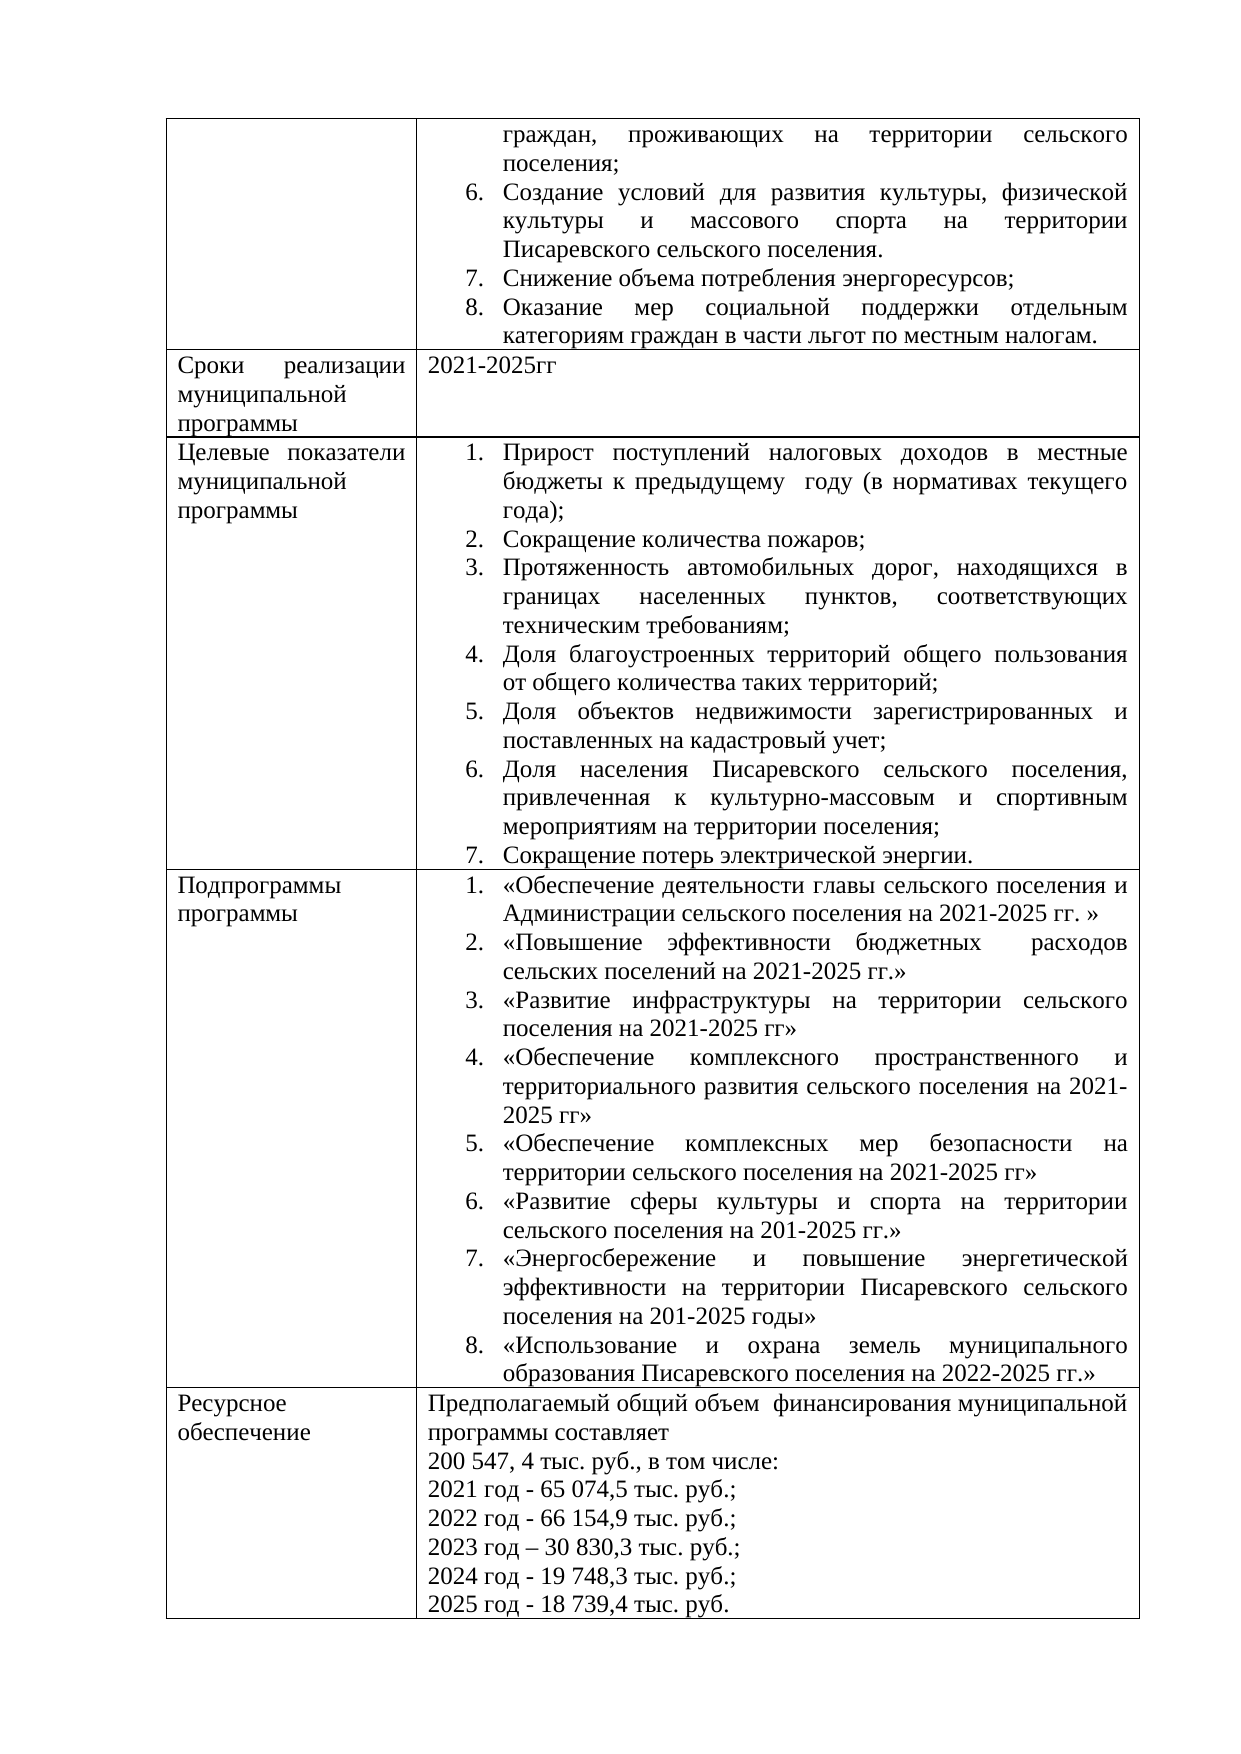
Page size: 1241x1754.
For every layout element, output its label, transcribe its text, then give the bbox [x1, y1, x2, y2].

table_cell Прирост поступлений налоговых доходов в местные бюджеты к предыдущему году (в нормативах текущего года); Сокращение количества пожаров; Протяженность автомобильных дорог, находящихся в границах населенных пунктов, соответствующих техническим требованиям; Доля благоустроенных территорий общего пользования от общего количества таких территорий; Доля объектов недвижимости зарегистрированных и поставленных на кадастровый учет; Доля населения Писаревского сельского поселения, привлеченная к культурно-массовым и спортивным мероприятиям на территории поселения; Сокращение потерь электрической энергии. [417, 438, 1139, 869]
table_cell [167, 1388, 416, 1618]
table_cell «Обеспечение деятельности главы сельского поселения и Администрации сельского поселения на 2021-2025 гг. » «Повышение эффективности бюджетных расходов сельских поселений на 2021-2025 гг.» «Развитие инфраструктуры на территории сельского поселения на 2021-2025 гг» «Обеспечение комплексного пространственного и территориального развития сельского поселения на 2021-2025 гг» «Обеспечение комплексных мер безопасности на территории сельского поселения на 2021-2025 гг» «Развитие сферы культуры и спорта на территории сельского поселения на 201-2025 гг.» «Энергосбережение и повышение энергетической эффективности на территории Писаревского сельского поселения на 201-2025 годы» «Использование и охрана земель муниципального образования Писаревского поселения на 2022-2025 гг.» [417, 870, 1139, 1387]
table_cell Целевые показатели муниципальной программы [167, 438, 416, 869]
table_cell Подпрограммы программы [167, 870, 416, 1387]
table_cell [167, 119, 416, 349]
table_cell Сроки реализации муниципальной программы [167, 350, 416, 436]
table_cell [417, 1388, 1139, 1618]
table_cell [417, 119, 1139, 349]
table_cell 2021-2025гг [417, 350, 1139, 436]
